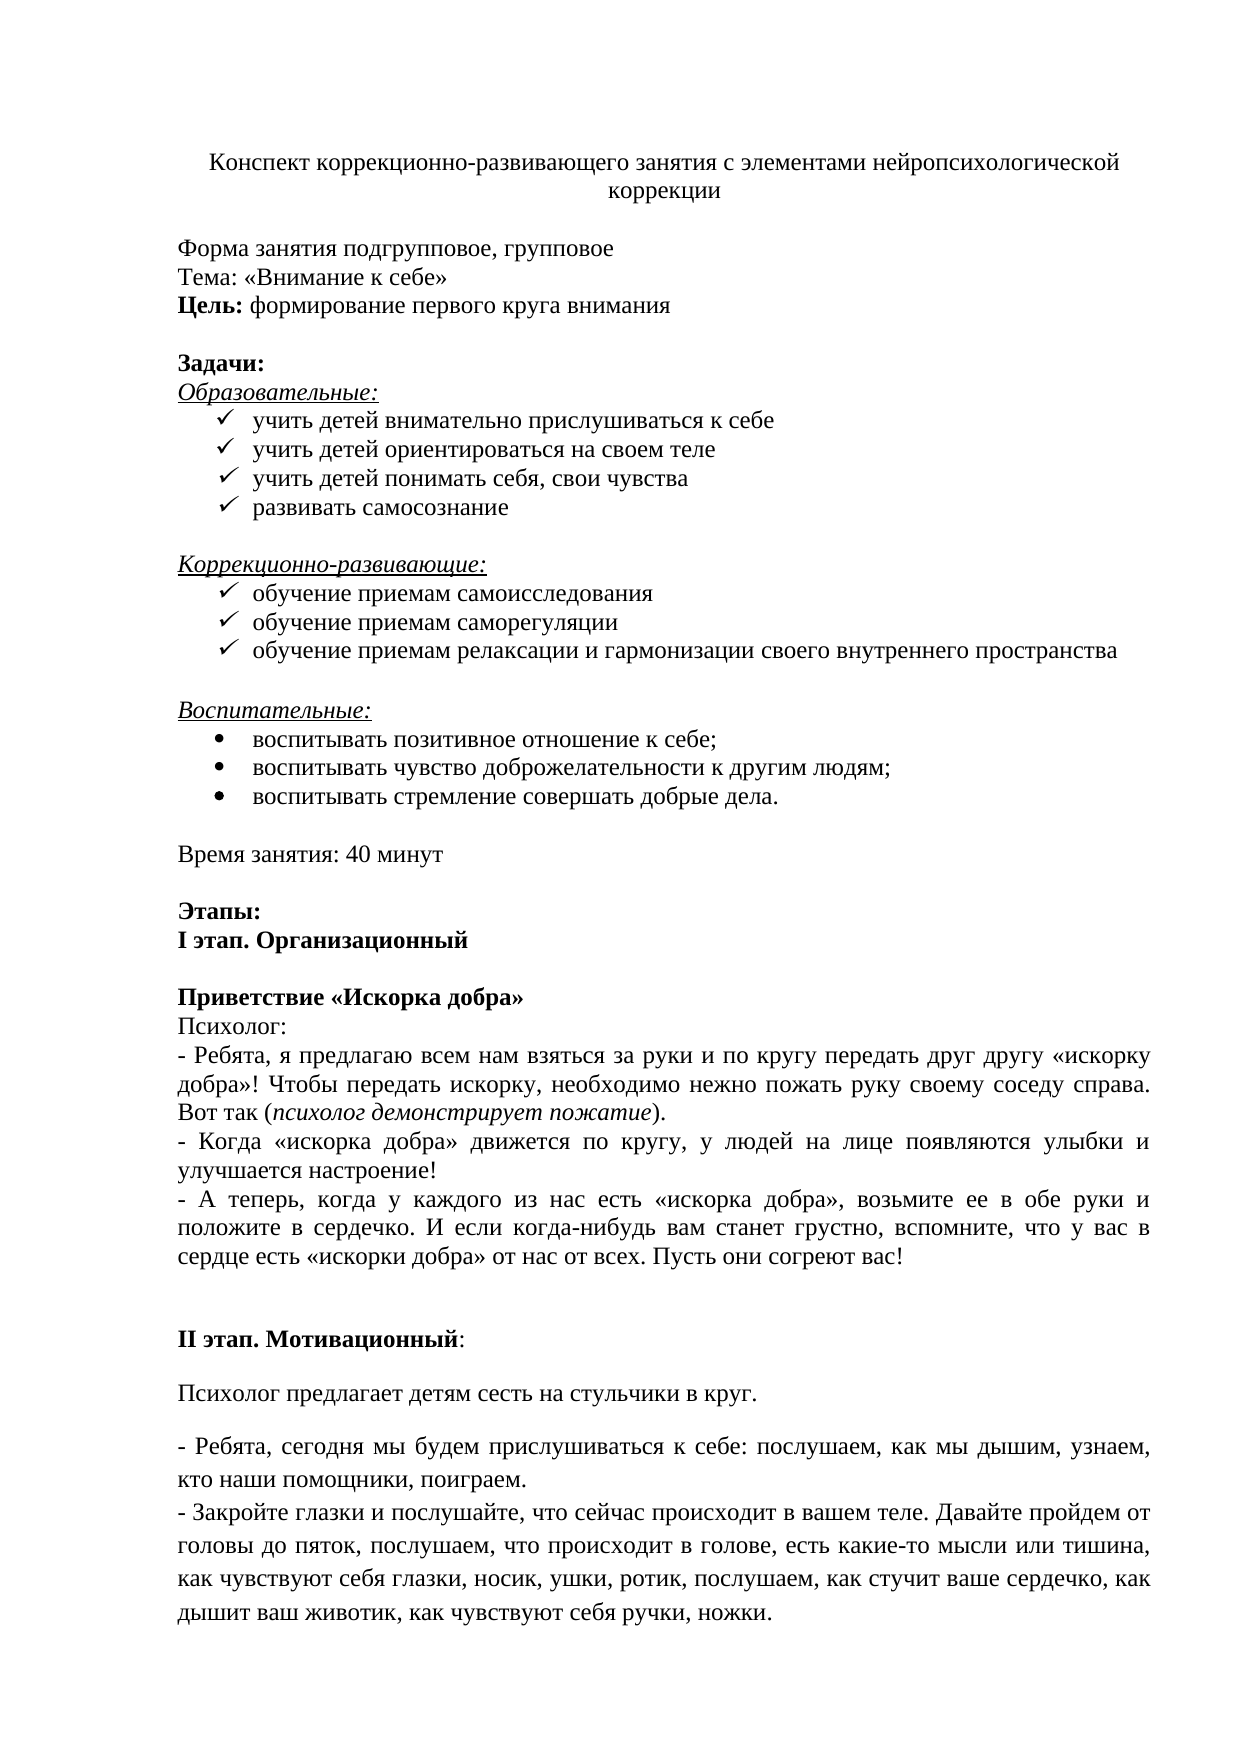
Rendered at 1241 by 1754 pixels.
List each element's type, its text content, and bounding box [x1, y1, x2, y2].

text - А теперь, когда у каждого из нас есть «искорка добра», возьмите ее в обе руки и положите в сердечко. И если когда-нибудь вам станет грустно, вспомните, что у вас в сердце есть «искорки добра» от нас от всех. Пусть они согреют вас! [177, 1184, 1152, 1270]
text - Ребята, я предлагаю всем нам взяться за руки и по кругу передать друг другу «искорку добра»! Чтобы передать искорку, необходимо нежно пожать руку своему соседу справа. Вот так (психолог демонстрирует пожатие). [177, 1040, 1152, 1126]
text - Закройте глазки и послушайте, что сейчас происходит в вашем теле. Давайте пройдем от головы до пяток, послушаем, что происходит в голове, есть какие-то мысли или тишина, как чувствуют себя глазки, носик, ушки, ротик, послушаем, как стучит ваше сердечко, как дышит ваш животик, как чувствуют себя ручки, ножки. [177, 1497, 1152, 1625]
text Время занятия: 40 минут [177, 839, 1152, 867]
list учить детей понимать себя, свои чувства [215, 463, 1152, 492]
list воспитывать чувство доброжелательности к другим людям; [215, 752, 1152, 781]
text Коррекционно-развивающие: [177, 549, 1152, 578]
text Конспект коррекционно-развивающего занятия с элементами нейропсихологической коррекции [177, 147, 1152, 204]
list обучение приемам самоисследования [215, 578, 1152, 607]
list обучение приемам саморегуляции [215, 607, 1152, 636]
text Психолог предлагает детям сесть на стульчики в круг. [177, 1378, 1152, 1406]
text Этапы: [177, 896, 1152, 925]
list воспитывать позитивное отношение к себе; [215, 724, 1152, 752]
list учить детей внимательно прислушиваться к себе [215, 406, 1152, 434]
list учить детей ориентироваться на своем теле [215, 434, 1152, 463]
text Задачи: [177, 348, 1152, 377]
list воспитывать стремление совершать добрые дела. [215, 781, 1152, 810]
text Образовательные: [177, 377, 1152, 406]
text Тема: «Внимание к себе» [177, 262, 1152, 291]
list обучение приемам релаксации и гармонизации своего внутреннего пространства [215, 636, 1152, 695]
text I этап. Организационный [177, 925, 1152, 954]
list развивать самосознание [215, 492, 1152, 521]
text Приветствие «Искорка добра» [177, 982, 1152, 1011]
text Цель: формирование первого круга внимания [177, 291, 1152, 319]
text Форма занятия подгрупповое, групповое [177, 233, 1152, 262]
text Воспитательные: [177, 695, 1152, 724]
text - Ребята, сегодня мы будем прислушиваться к себе: послушаем, как мы дышим, узнаем, кто наши помощники, поиграем. [177, 1431, 1152, 1493]
text - Когда «искорка добра» движется по кругу, у людей на лице появляются улыбки и улучшается настроение! [177, 1126, 1152, 1184]
text II этап. Мотивационный: [177, 1324, 1152, 1352]
text Психолог: [177, 1011, 1152, 1040]
